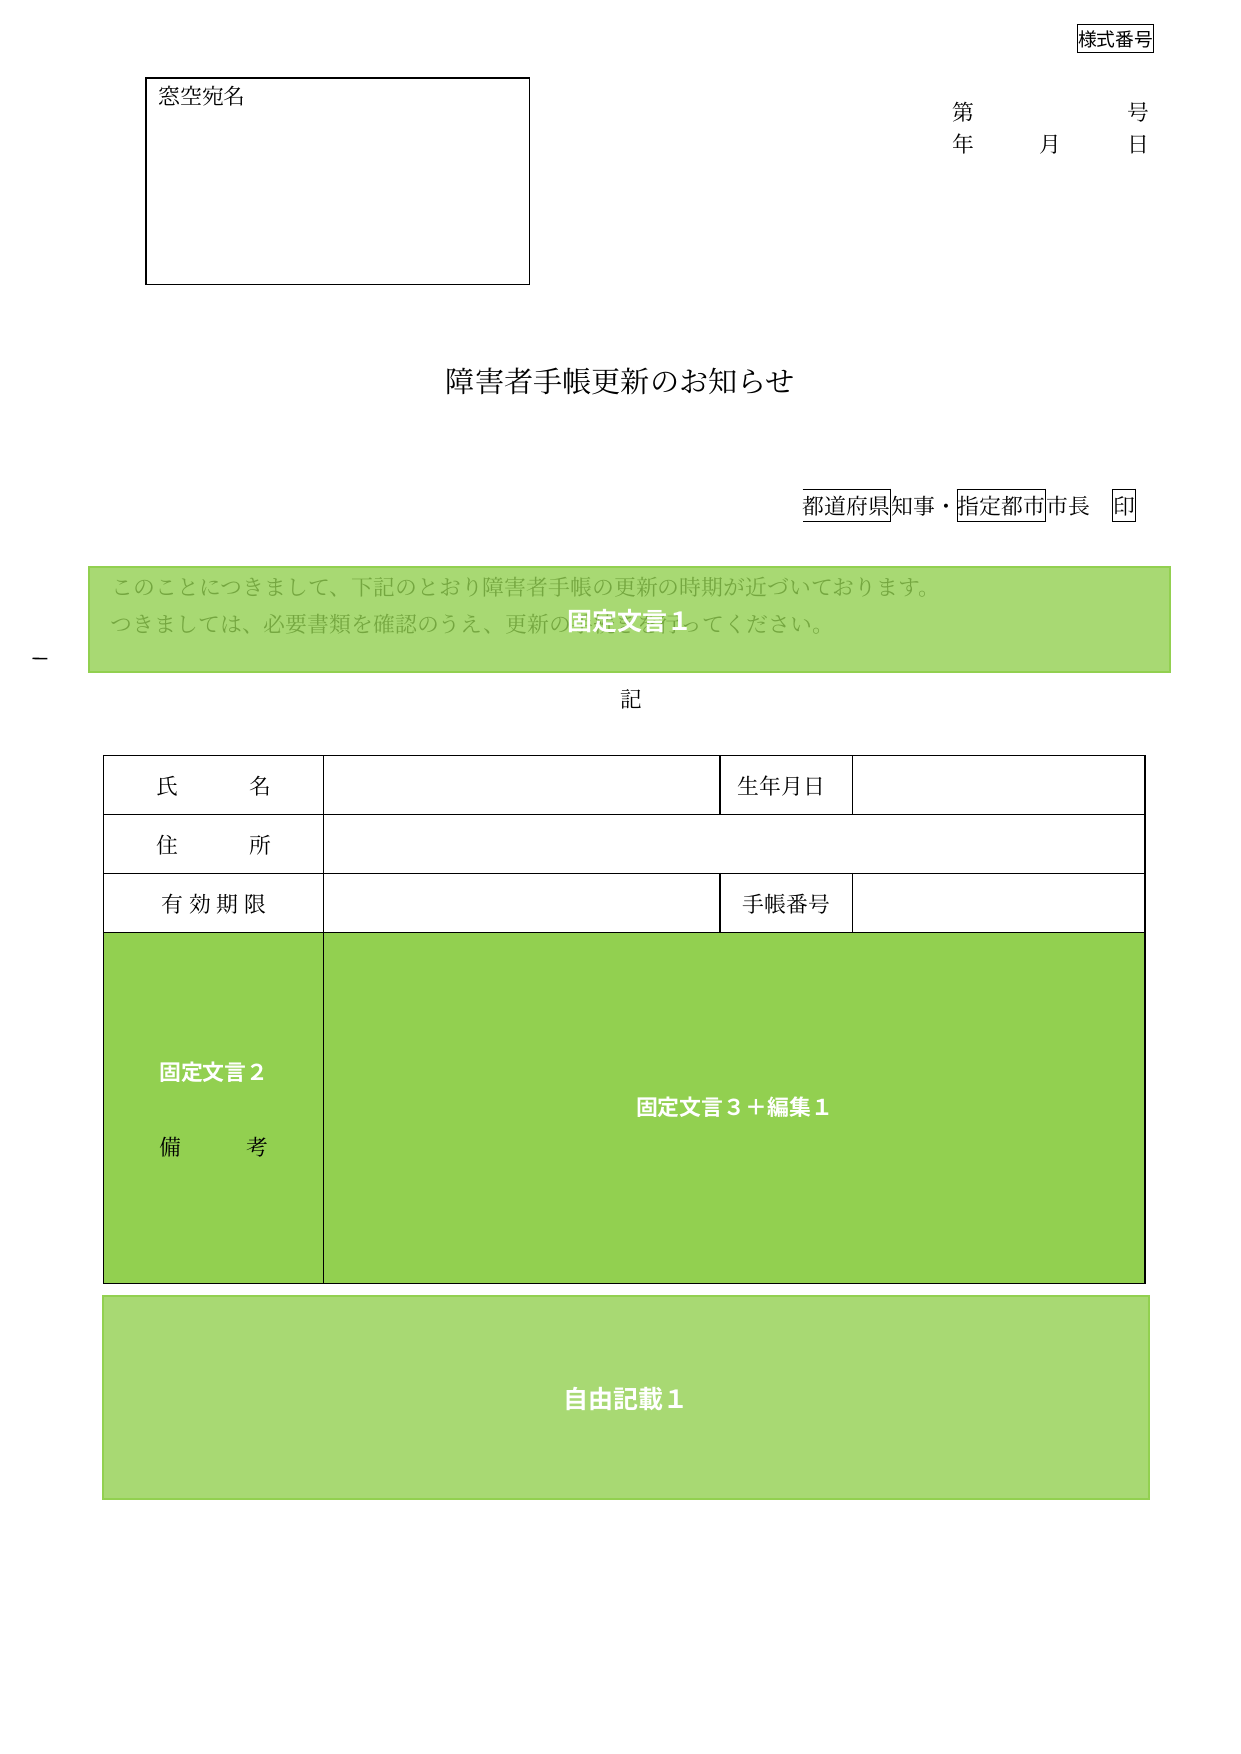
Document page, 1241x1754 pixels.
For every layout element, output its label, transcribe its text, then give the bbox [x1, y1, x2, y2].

table_header [324, 756, 719, 814]
table_cell [324, 815, 1144, 873]
table_cell [853, 874, 1144, 932]
table_cell 手帳番号 [721, 874, 852, 932]
table_cell 有 効 期 限 [104, 874, 323, 932]
text 記 [89, 680, 1152, 717]
table_header [853, 756, 1144, 814]
table_cell 住 所 [104, 815, 323, 873]
table_cell 固定文言３＋編集１ [324, 933, 1144, 1283]
table_cell 固定文言２ 備 考 [104, 933, 323, 1283]
text 障害者手帳更新のお知らせ [89, 342, 1152, 417]
table_cell [324, 874, 719, 932]
table_header 生年月日 [721, 756, 852, 814]
table_header 氏 名 [104, 756, 323, 814]
